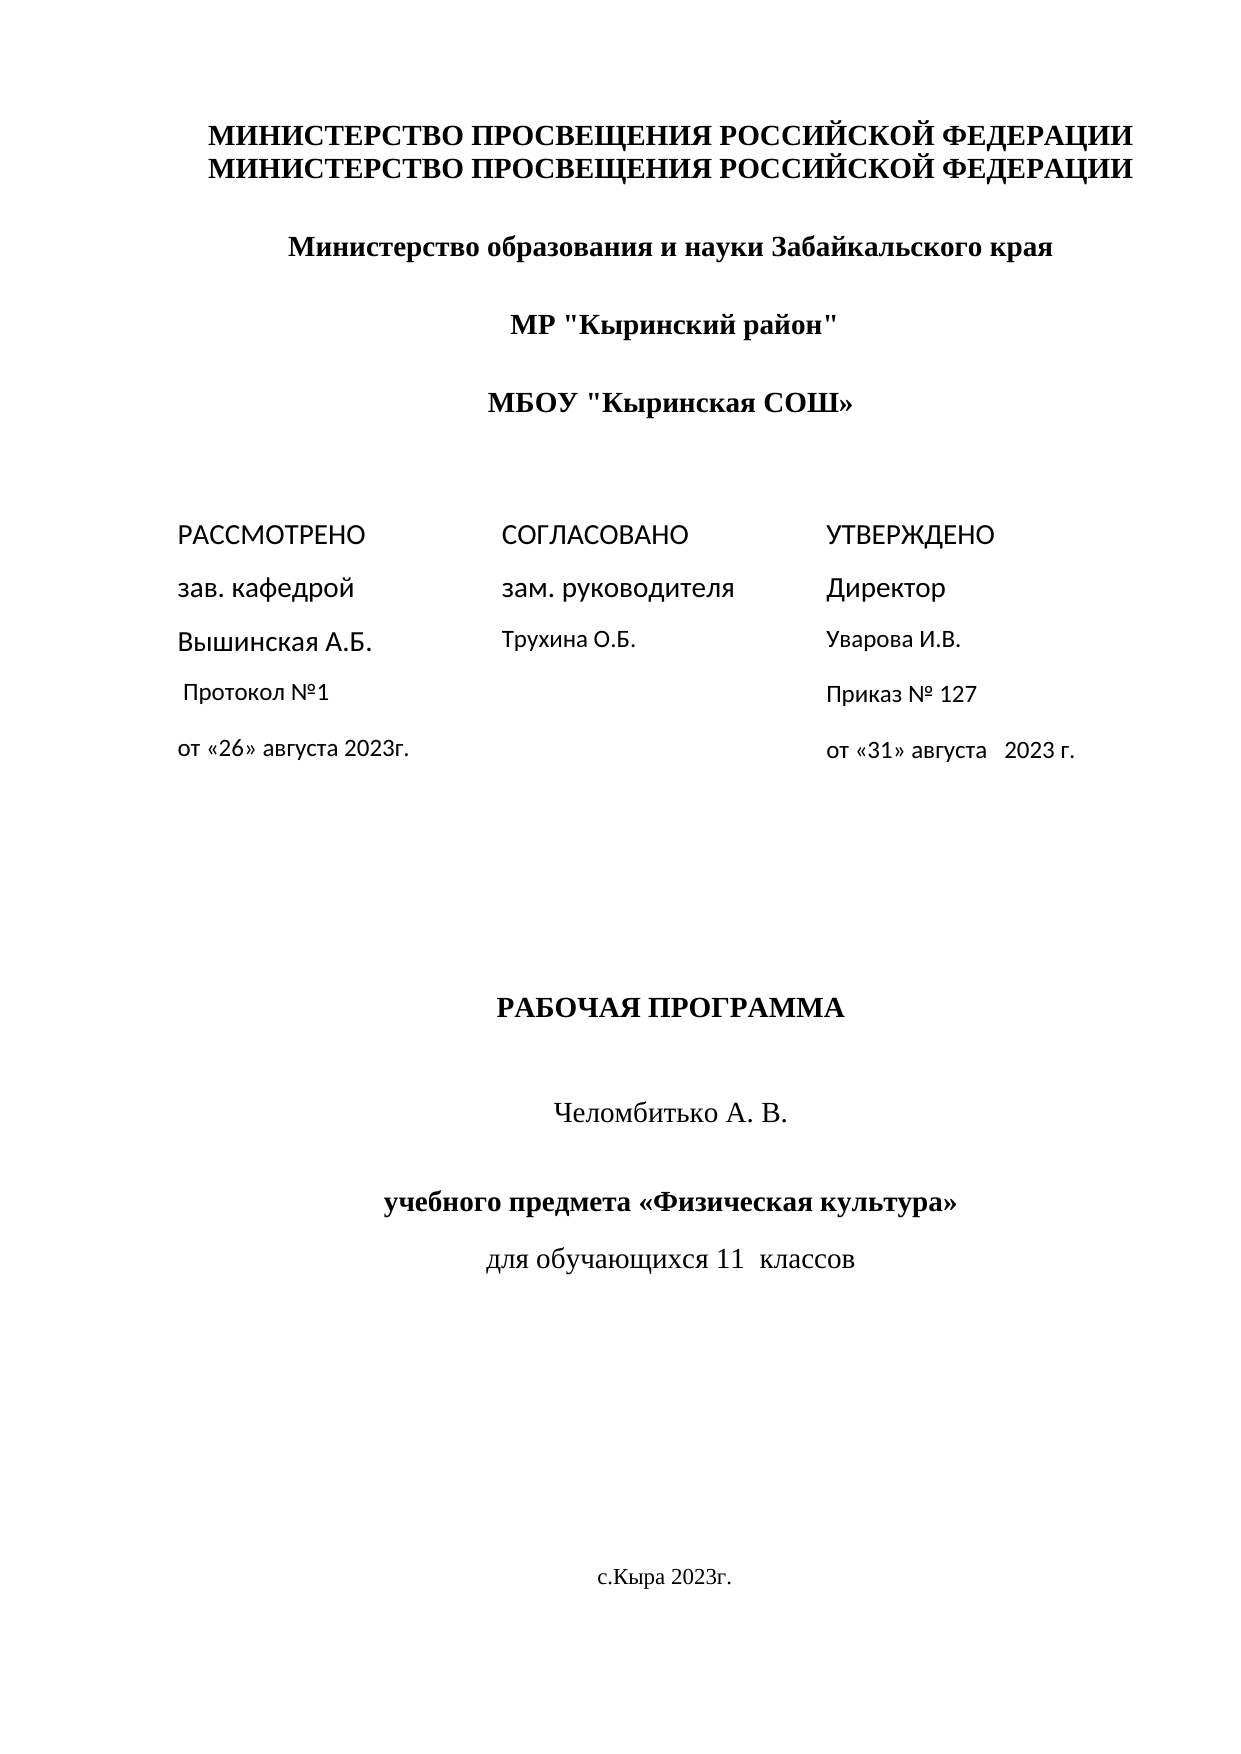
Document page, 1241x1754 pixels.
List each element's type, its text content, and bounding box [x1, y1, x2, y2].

text Министерство образования и науки Забайкальского края‌‌ [190, 229, 1152, 263]
table_header УТВЕРЖДЕНО Директор Уварова И.В. Приказ № 127 от «31» августа 2023 г. [815, 516, 1139, 838]
text МИНИСТЕРСТВО ПРОСВЕЩЕНИЯ РОССИЙСКОЙ ФЕДЕРАЦИИ [190, 118, 1152, 152]
table_header СОГЛАСОВАНО зам. руководителя Трухина О.Б. [490, 516, 815, 838]
text Челомбитько А. В. [190, 1095, 1152, 1128]
text учебного предмета «Физическая культура» [190, 1184, 1152, 1218]
table_header РАССМОТРЕНО зав. кафедрой Вышинская А.Б. Протокол №1 от «26» августа 2023г. [166, 516, 490, 838]
text МИНИСТЕРСТВО ПРОСВЕЩЕНИЯ РОССИЙСКОЙ ФЕДЕРАЦИИ [190, 152, 1152, 185]
text РАБОЧАЯ ПРОГРАММА [190, 990, 1152, 1024]
text с.Кыра 2023г. [177, 1563, 1152, 1589]
text для обучающихся 11 классов [190, 1241, 1152, 1275]
text МБОУ "Кыринская СОШ» [190, 385, 1152, 419]
text МР "Кыринский район"‌​ [190, 307, 1152, 341]
